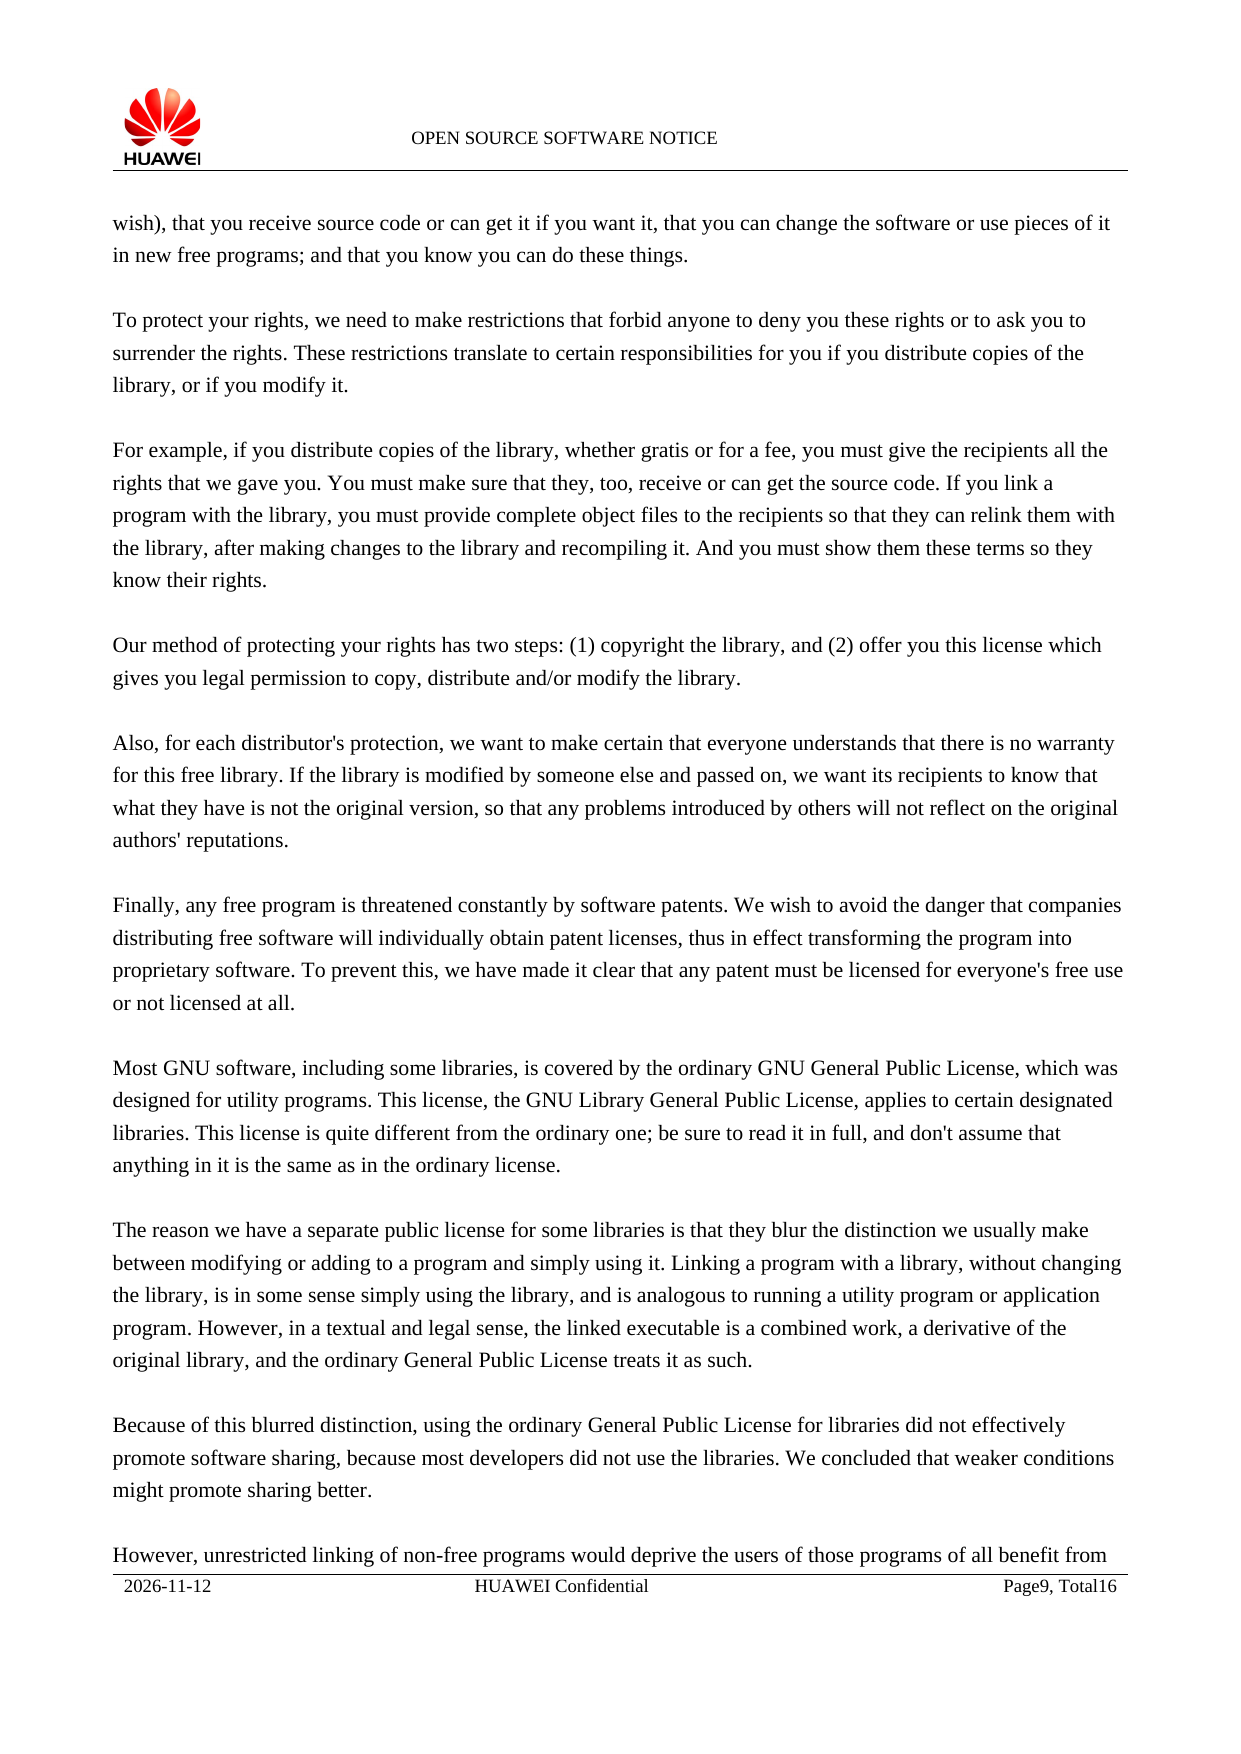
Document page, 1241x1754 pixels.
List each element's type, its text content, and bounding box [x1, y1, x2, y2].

picture [124, 88, 201, 165]
